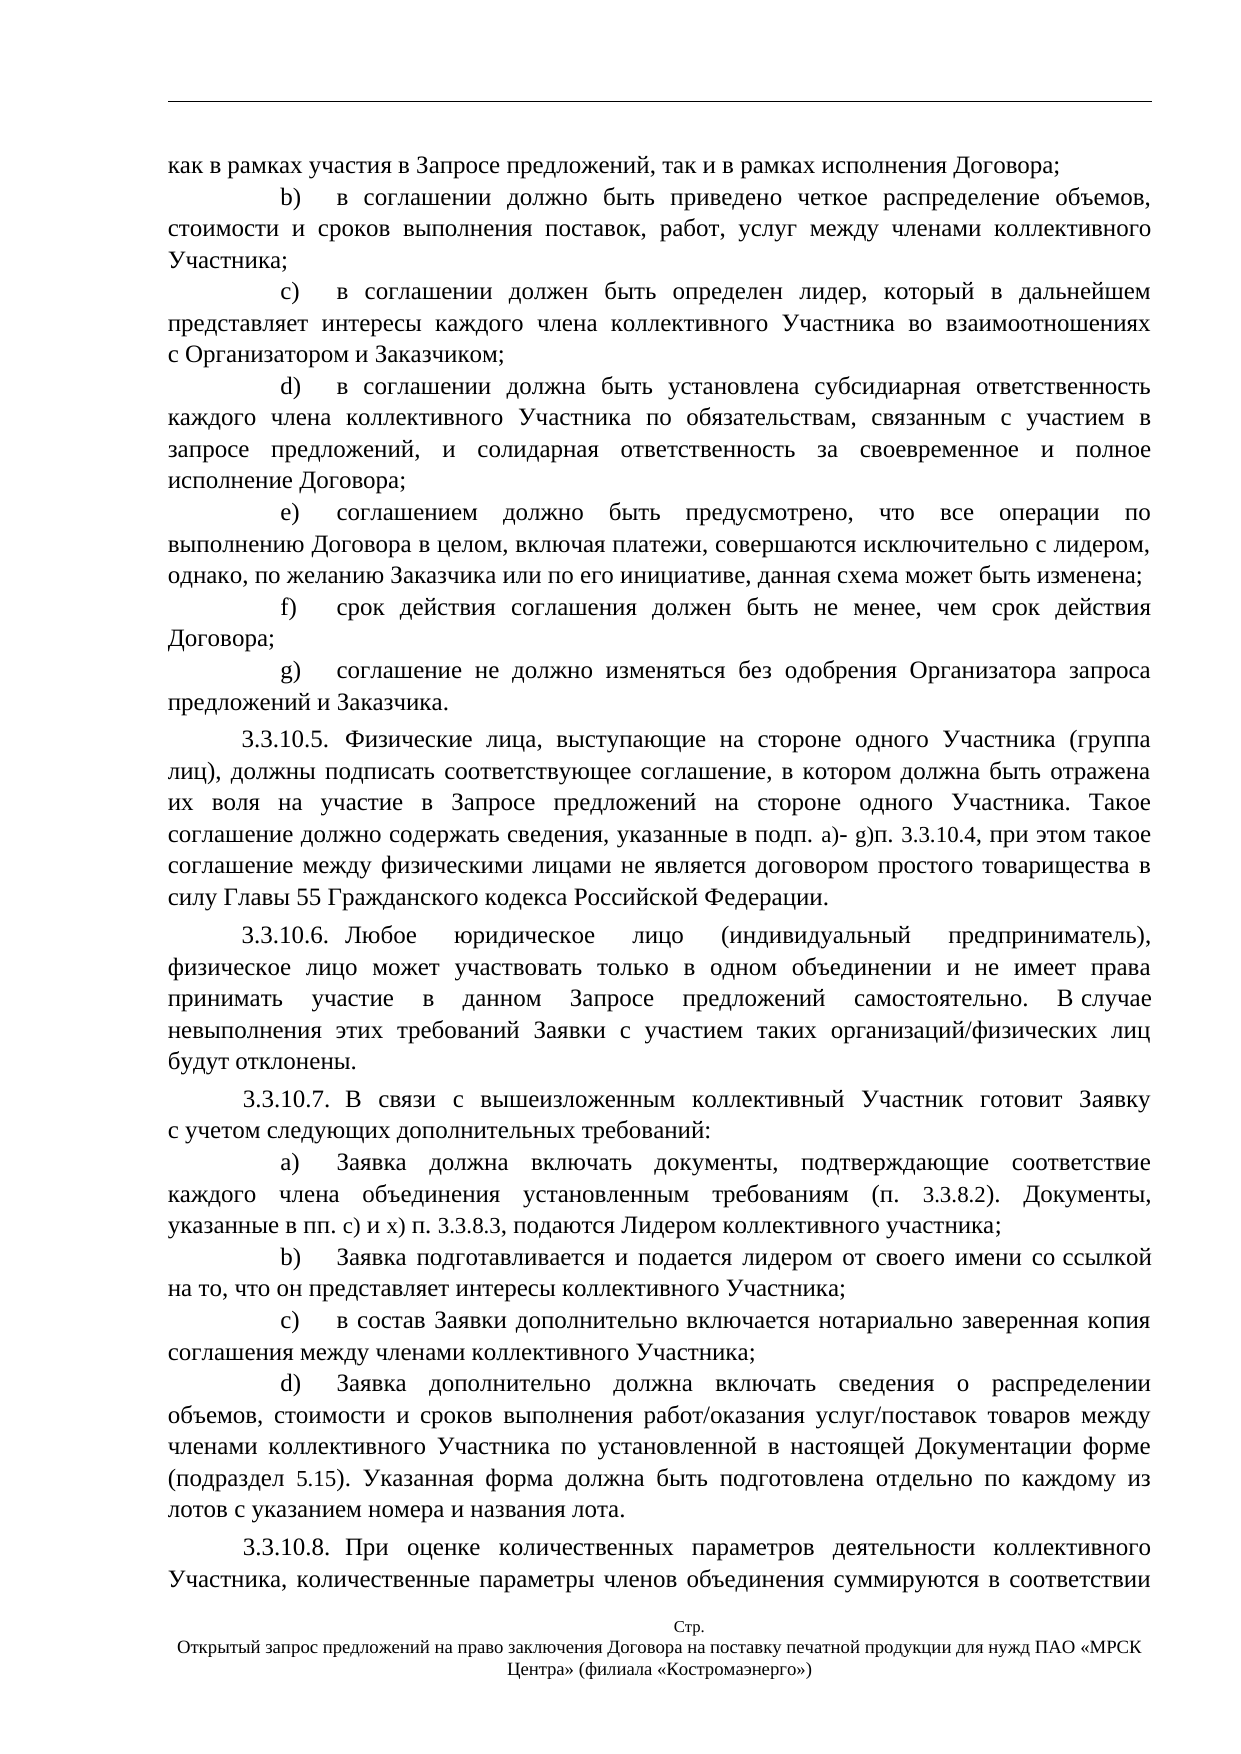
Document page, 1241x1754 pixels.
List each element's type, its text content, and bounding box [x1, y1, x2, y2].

list в соглашении должно быть приведено четкое распределение объемов, стоимости и сроков выполнения поставок, работ, услуг между членами коллективного Участника; [168, 182, 1152, 273]
list в состав Заявки дополнительно включается нотариально заверенная копия соглашения между членами коллективного Участника; [168, 1305, 1152, 1365]
list Заявка подготавливается и подается лидером от своего имени со ссылкой на то, что он представляет интересы коллективного Участника; [168, 1242, 1152, 1302]
list Любое юридическое лицо (индивидуальный предприниматель), физическое лицо может участвовать только в одном объединении и не имеет права принимать участие в данном Запросе предложений самостоятельно. В случае невыполнения этих требований Заявки с участием таких организаций/физических лиц будут отклонены. [168, 920, 1152, 1075]
list соглашением должно быть предусмотрено, что все операции по выполнению Договора в целом, включая платежи, совершаются исключительно с лидером, однако, по желанию Заказчика или по его инициативе, данная схема может быть изменена; [168, 497, 1152, 589]
list Заявка дополнительно должна включать сведения о распределении объемов, стоимости и сроков выполнения работ/оказания услуг/поставок товаров между членами коллективного Участника по установленной в настоящей Документации форме (подраздел 5.15). Указанная форма должна быть подготовлена отдельно по каждому из лотов с указанием номера и названия лота. [168, 1368, 1152, 1523]
list в соглашении должна быть установлена субсидиарная ответственность каждого члена коллективного Участника по обязательствам, связанным с участием в запросе предложений, и солидарная ответственность за своевременное и полное исполнение Договора; [168, 371, 1152, 494]
list Физические лица, выступающие на стороне одного Участника (группа лиц), должны подписать соответствующее соглашение, в котором должна быть отражена их воля на участие в Запросе предложений на стороне одного Участника. Такое соглашение должно содержать сведения, указанные в подп. a)- g)п. 3.3.10.4, при этом такое соглашение между физическими лицами не является договором простого товарищества в силу Главы 55 Гражданского кодекса Российской Федерации. [168, 724, 1152, 911]
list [168, 150, 1152, 179]
list соглашение не должно изменяться без одобрения Организатора запроса предложений и Заказчика. [168, 655, 1152, 715]
list В связи с вышеизложенным коллективный Участник готовит Заявку с учетом следующих дополнительных требований: [168, 1084, 1152, 1144]
list срок действия соглашения должен быть не менее, чем срок действия Договора; [168, 592, 1152, 652]
list в соглашении должен быть определен лидер, который в дальнейшем представляет интересы каждого члена коллективного Участника во взаимоотношениях с Организатором и Заказчиком; [168, 276, 1152, 368]
list Заявка должна включать документы, подтверждающие соответствие каждого члена объединения установленным требованиям (п. 3.3.8.2). Документы, указанные в пп. с) и х) п. 3.3.8.3, подаются Лидером коллективного участника; [168, 1147, 1152, 1239]
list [168, 1532, 1152, 1592]
